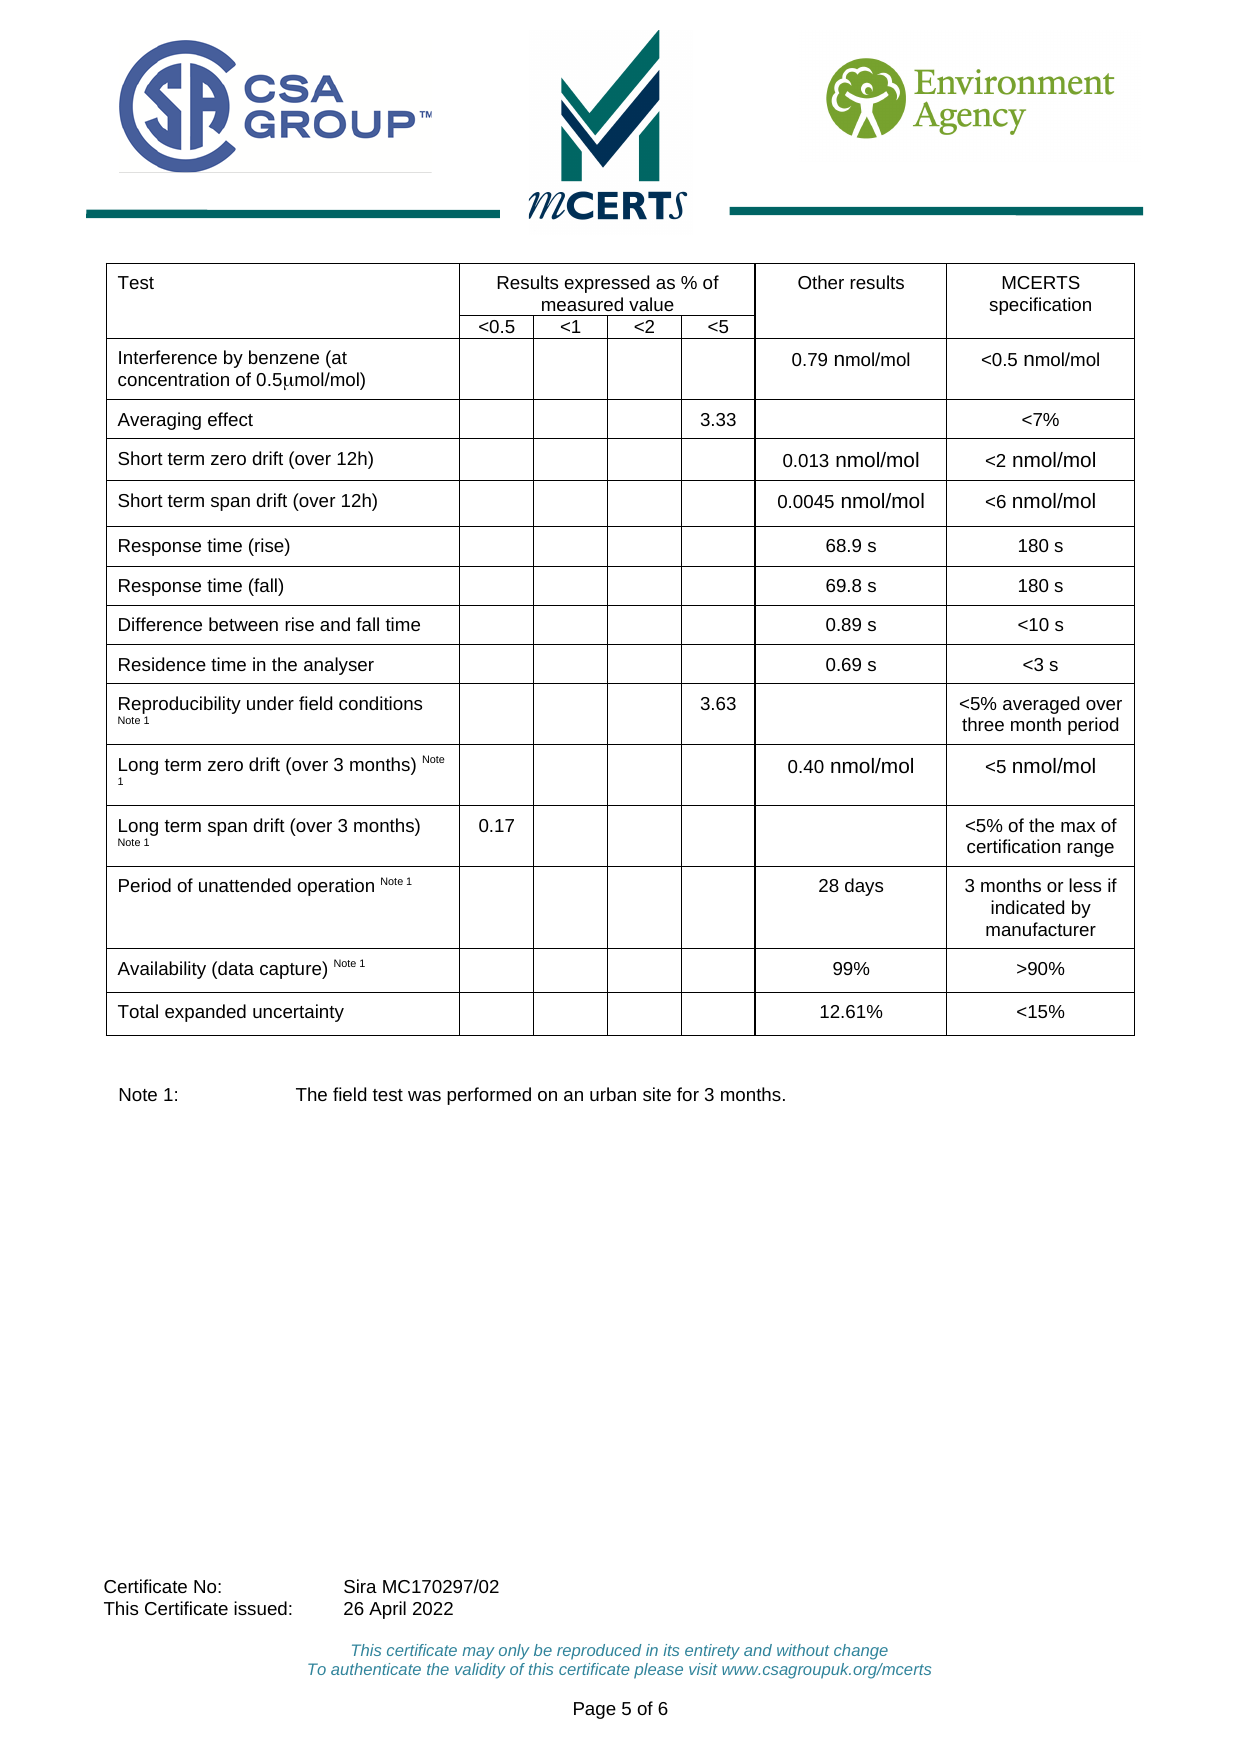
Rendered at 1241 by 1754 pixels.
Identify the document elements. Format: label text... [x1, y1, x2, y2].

table_cell Response time (rise) [107, 527, 459, 566]
table_cell <3 s [947, 645, 1134, 683]
picture [798, 30, 1141, 162]
table_cell [534, 339, 607, 399]
table_cell [682, 745, 754, 805]
table_cell 0.69 s [756, 645, 946, 683]
table_header Test [107, 264, 459, 315]
table_cell Reproducibility under field conditions Note 1 [107, 684, 459, 744]
table_cell <15% [947, 993, 1134, 1035]
table_cell Response time (fall) [107, 567, 459, 605]
table_cell [756, 315, 946, 338]
table_cell [682, 993, 754, 1035]
table_cell [460, 339, 533, 399]
table_cell [534, 567, 607, 605]
table_cell 0.89 s [756, 606, 946, 644]
table_cell <5 [682, 316, 754, 338]
table_cell 3.63 [682, 684, 754, 744]
table_cell [460, 400, 533, 438]
table_cell <2 nmol/mol [947, 439, 1134, 480]
picture [528, 30, 694, 235]
table_cell [608, 867, 681, 948]
table_cell [534, 993, 607, 1035]
table_cell 0.013 nmol/mol [756, 439, 946, 480]
table_cell [608, 993, 681, 1035]
table_cell [608, 339, 681, 399]
table_cell <2 [608, 316, 681, 338]
table_cell 0.17 [460, 806, 533, 866]
table_cell [460, 439, 533, 480]
table_header MCERTS specification [947, 264, 1134, 315]
table_cell [608, 684, 681, 744]
table_cell <6 nmol/mol [947, 481, 1134, 526]
table_cell [608, 527, 681, 566]
table_cell [608, 400, 681, 438]
table_cell 180 s [947, 527, 1134, 566]
table_cell [460, 567, 533, 605]
table_cell [534, 745, 607, 805]
table_cell [608, 645, 681, 683]
table_cell [534, 527, 607, 566]
table_cell [534, 806, 607, 866]
table_cell [460, 684, 533, 744]
table_cell [608, 567, 681, 605]
table_header Results expressed as % of measured value [460, 264, 754, 315]
table_cell <7% [947, 400, 1134, 438]
table_cell [534, 400, 607, 438]
table_cell 0.0045 nmol/mol [756, 481, 946, 526]
table_cell [534, 684, 607, 744]
table_cell [534, 867, 607, 948]
table_cell [460, 527, 533, 566]
table_cell [682, 949, 754, 992]
table_cell [682, 606, 754, 644]
table_cell Long term span drift (over 3 months) Note 1 [107, 806, 459, 866]
table_cell [107, 315, 459, 338]
table_cell 3 months or less if indicated by manufacturer [947, 867, 1134, 948]
table_cell [460, 867, 533, 948]
table_cell [608, 439, 681, 480]
table_cell 28 days [756, 867, 946, 948]
table_cell <5% of the max of certification range [947, 806, 1134, 866]
table_cell Short term zero drift (over 12h) [107, 439, 459, 480]
table_cell <0.5 [460, 316, 533, 338]
table_cell 99% [756, 949, 946, 992]
table_cell 69.8 s [756, 567, 946, 605]
text Note 1: The field test was performed on an urban site for 3 months. [118, 1084, 1122, 1106]
table_cell [682, 481, 754, 526]
table_cell 3.33 [682, 400, 754, 438]
table_cell Short term span drift (over 12h) [107, 481, 459, 526]
table_cell [608, 949, 681, 992]
table_cell [682, 567, 754, 605]
table_cell 180 s [947, 567, 1134, 605]
table_cell [682, 339, 754, 399]
table_cell Difference between rise and fall time [107, 606, 459, 644]
table_cell [534, 606, 607, 644]
table_cell [682, 867, 754, 948]
table_cell Averaging effect [107, 400, 459, 438]
table_cell [460, 606, 533, 644]
table_cell [460, 481, 533, 526]
table_cell [756, 806, 946, 866]
table_cell [608, 745, 681, 805]
table_cell 68.9 s [756, 527, 946, 566]
table_cell <5 nmol/mol [947, 745, 1134, 805]
table_cell 12.61% [756, 993, 946, 1035]
table_cell [608, 606, 681, 644]
table_cell Residence time in the analyser [107, 645, 459, 683]
table_cell [682, 806, 754, 866]
table_cell [534, 949, 607, 992]
table_cell <5% averaged over three month period [947, 684, 1134, 744]
table_cell [534, 439, 607, 480]
table_cell [460, 745, 533, 805]
table_cell >90% [947, 949, 1134, 992]
table_cell [608, 481, 681, 526]
table_cell [534, 481, 607, 526]
table_cell Period of unattended operation Note 1 [107, 867, 459, 948]
table_cell [460, 949, 533, 992]
table_cell Interference by benzene (at concentration of 0.5mol/mol) [107, 339, 459, 399]
table_cell <10 s [947, 606, 1134, 644]
table_cell [460, 993, 533, 1035]
picture [118, 40, 432, 173]
table_cell [682, 527, 754, 566]
table_cell Total expanded uncertainty [107, 993, 459, 1035]
table_header Other results [756, 264, 946, 315]
table_cell 0.79 nmol/mol [756, 339, 946, 399]
table_cell [534, 645, 607, 683]
table_cell [756, 400, 946, 438]
table_cell [460, 645, 533, 683]
table_cell [756, 684, 946, 744]
table_cell [608, 806, 681, 866]
table_cell Long term zero drift (over 3 months) Note 1 [107, 745, 459, 805]
table_cell [682, 645, 754, 683]
table_cell [682, 439, 754, 480]
table_cell 0.40 nmol/mol [756, 745, 946, 805]
table_cell <0.5 nmol/mol [947, 339, 1134, 399]
table_cell [947, 315, 1134, 338]
table_cell <1 [534, 316, 607, 338]
table_cell Availability (data capture) Note 1 [107, 949, 459, 992]
